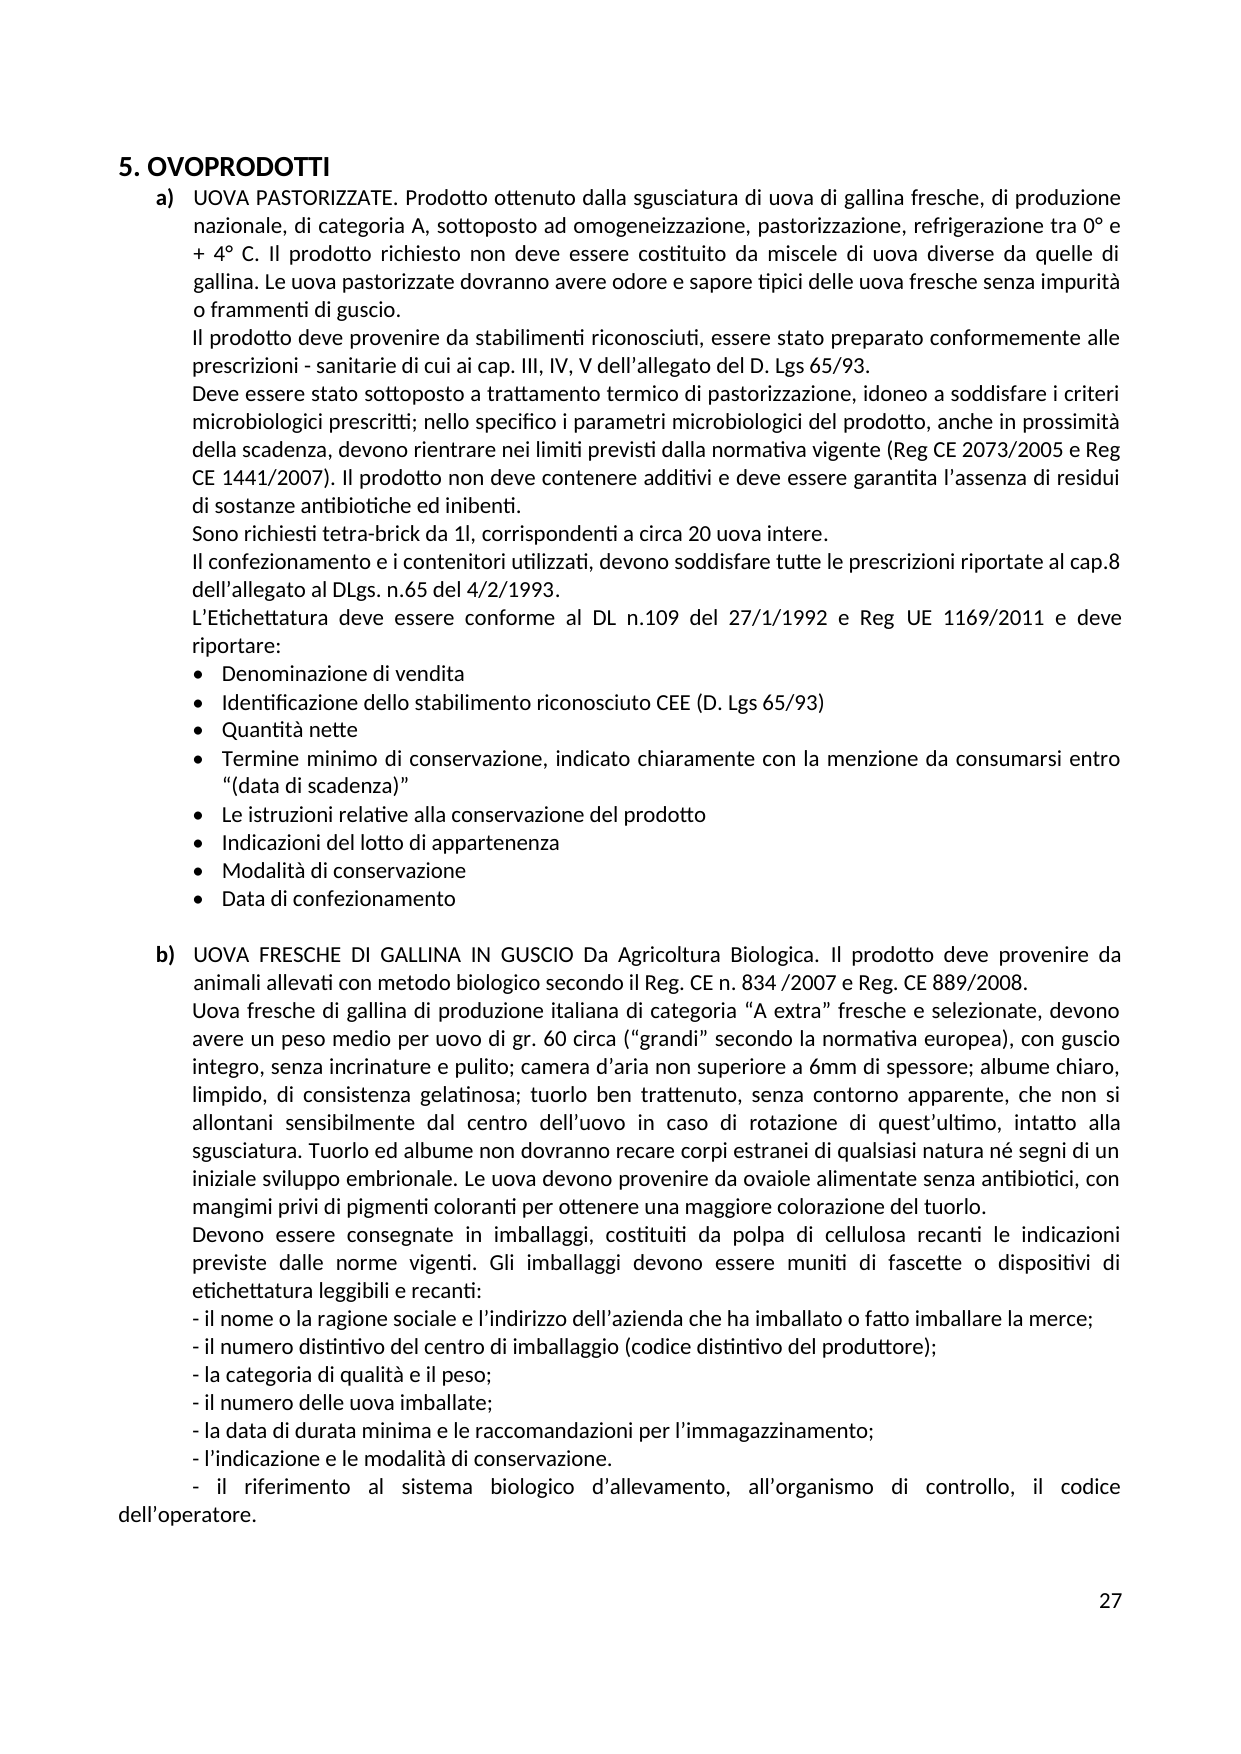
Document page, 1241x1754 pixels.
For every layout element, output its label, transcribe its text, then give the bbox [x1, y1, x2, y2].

list Le istruzioni relative alla conservazione del prodotto [192, 800, 1122, 828]
text Il confezionamento e i contenitori utilizzati, devono soddisfare tutte le prescrizioni riportate al cap.8 dell’allegato al DLgs. n.65 del 4/2/1993. [192, 547, 1122, 603]
list Termine minimo di conservazione, indicato chiaramente con la menzione da consumarsi entro “(data di scadenza)” [192, 744, 1122, 800]
text Deve essere stato sottoposto a trattamento termico di pastorizzazione, idoneo a soddisfare i criteri microbiologici prescritti; nello specifico i parametri microbiologici del prodotto, anche in prossimità della scadenza, devono rientrare nei limiti previsti dalla normativa vigente (Reg CE 2073/2005 e Reg CE 1441/2007). Il prodotto non deve contenere additivi e deve essere garantita l’assenza di residui di sostanze antibiotiche ed inibenti. [192, 379, 1122, 519]
list Identificazione dello stabilimento riconosciuto CEE (D. Lgs 65/93) [192, 688, 1122, 716]
text - l’indicazione e le modalità di conservazione. [118, 1444, 1122, 1472]
text - il riferimento al sistema biologico d’allevamento, all’organismo di controllo, il codice dell’operatore. [118, 1472, 1122, 1528]
text - il nome o la ragione sociale e l’indirizzo dell’azienda che ha imballato o fatto imballare la merce; [118, 1304, 1122, 1332]
text L’Etichettatura deve essere conforme al DL n.109 del 27/1/1992 e Reg UE 1169/2011 e deve riportare: [192, 603, 1122, 659]
text - il numero distintivo del centro di imballaggio (codice distintivo del produttore); [118, 1332, 1122, 1360]
list UOVA PASTORIZZATE. Prodotto ottenuto dalla sgusciatura di uova di gallina fresche, di produzione nazionale, di categoria A, sottoposto ad omogeneizzazione, pastorizzazione, refrigerazione tra 0° e + 4° C. Il prodotto richiesto non deve essere costituito da miscele di uova diverse da quelle di gallina. Le uova pastorizzate dovranno avere odore e sapore tipici delle uova fresche senza impurità o frammenti di guscio. [156, 183, 1122, 323]
list Modalità di conservazione [192, 856, 1122, 884]
list Data di confezionamento [192, 884, 1122, 912]
text Il prodotto deve provenire da stabilimenti riconosciuti, essere stato preparato conformemente alle prescrizioni - sanitarie di cui ai cap. III, IV, V dell’allegato del D. Lgs 65/93. [192, 323, 1122, 379]
list Denominazione di vendita [192, 659, 1122, 688]
text Uova fresche di gallina di produzione italiana di categoria “A extra” fresche e selezionate, devono avere un peso medio per uovo di gr. 60 circa (“grandi” secondo la normativa europea), con guscio integro, senza incrinature e pulito; camera d’aria non superiore a 6mm di spessore; albume chiaro, limpido, di consistenza gelatinosa; tuorlo ben trattenuto, senza contorno apparente, che non si allontani sensibilmente dal centro dell’uovo in caso di rotazione di quest’ultimo, intatto alla sgusciatura. Tuorlo ed albume non dovranno recare corpi estranei di qualsiasi natura né segni di un iniziale sviluppo embrionale. Le uova devono provenire da ovaiole alimentate senza antibiotici, con mangimi privi di pigmenti coloranti per ottenere una maggiore colorazione del tuorlo. [192, 996, 1122, 1220]
list Quantità nette [192, 716, 1122, 744]
text Sono richiesti tetra-brick da 1l, corrispondenti a circa 20 uova intere. [118, 519, 1122, 547]
text - la categoria di qualità e il peso; [118, 1360, 1122, 1388]
text 5. OVOPRODOTTI [118, 148, 1122, 183]
text - la data di durata minima e le raccomandazioni per l’immagazzinamento; [118, 1416, 1122, 1444]
text - il numero delle uova imballate; [118, 1388, 1122, 1416]
text Devono essere consegnate in imballaggi, costituiti da polpa di cellulosa recanti le indicazioni previste dalle norme vigenti. Gli imballaggi devono essere muniti di fascette o dispositivi di etichettatura leggibili e recanti: [192, 1220, 1122, 1304]
list Indicazioni del lotto di appartenenza [192, 828, 1122, 856]
list UOVA FRESCHE DI GALLINA IN GUSCIO Da Agricoltura Biologica. Il prodotto deve provenire da animali allevati con metodo biologico secondo il Reg. CE n. 834 /2007 e Reg. CE 889/2008. [156, 940, 1122, 996]
